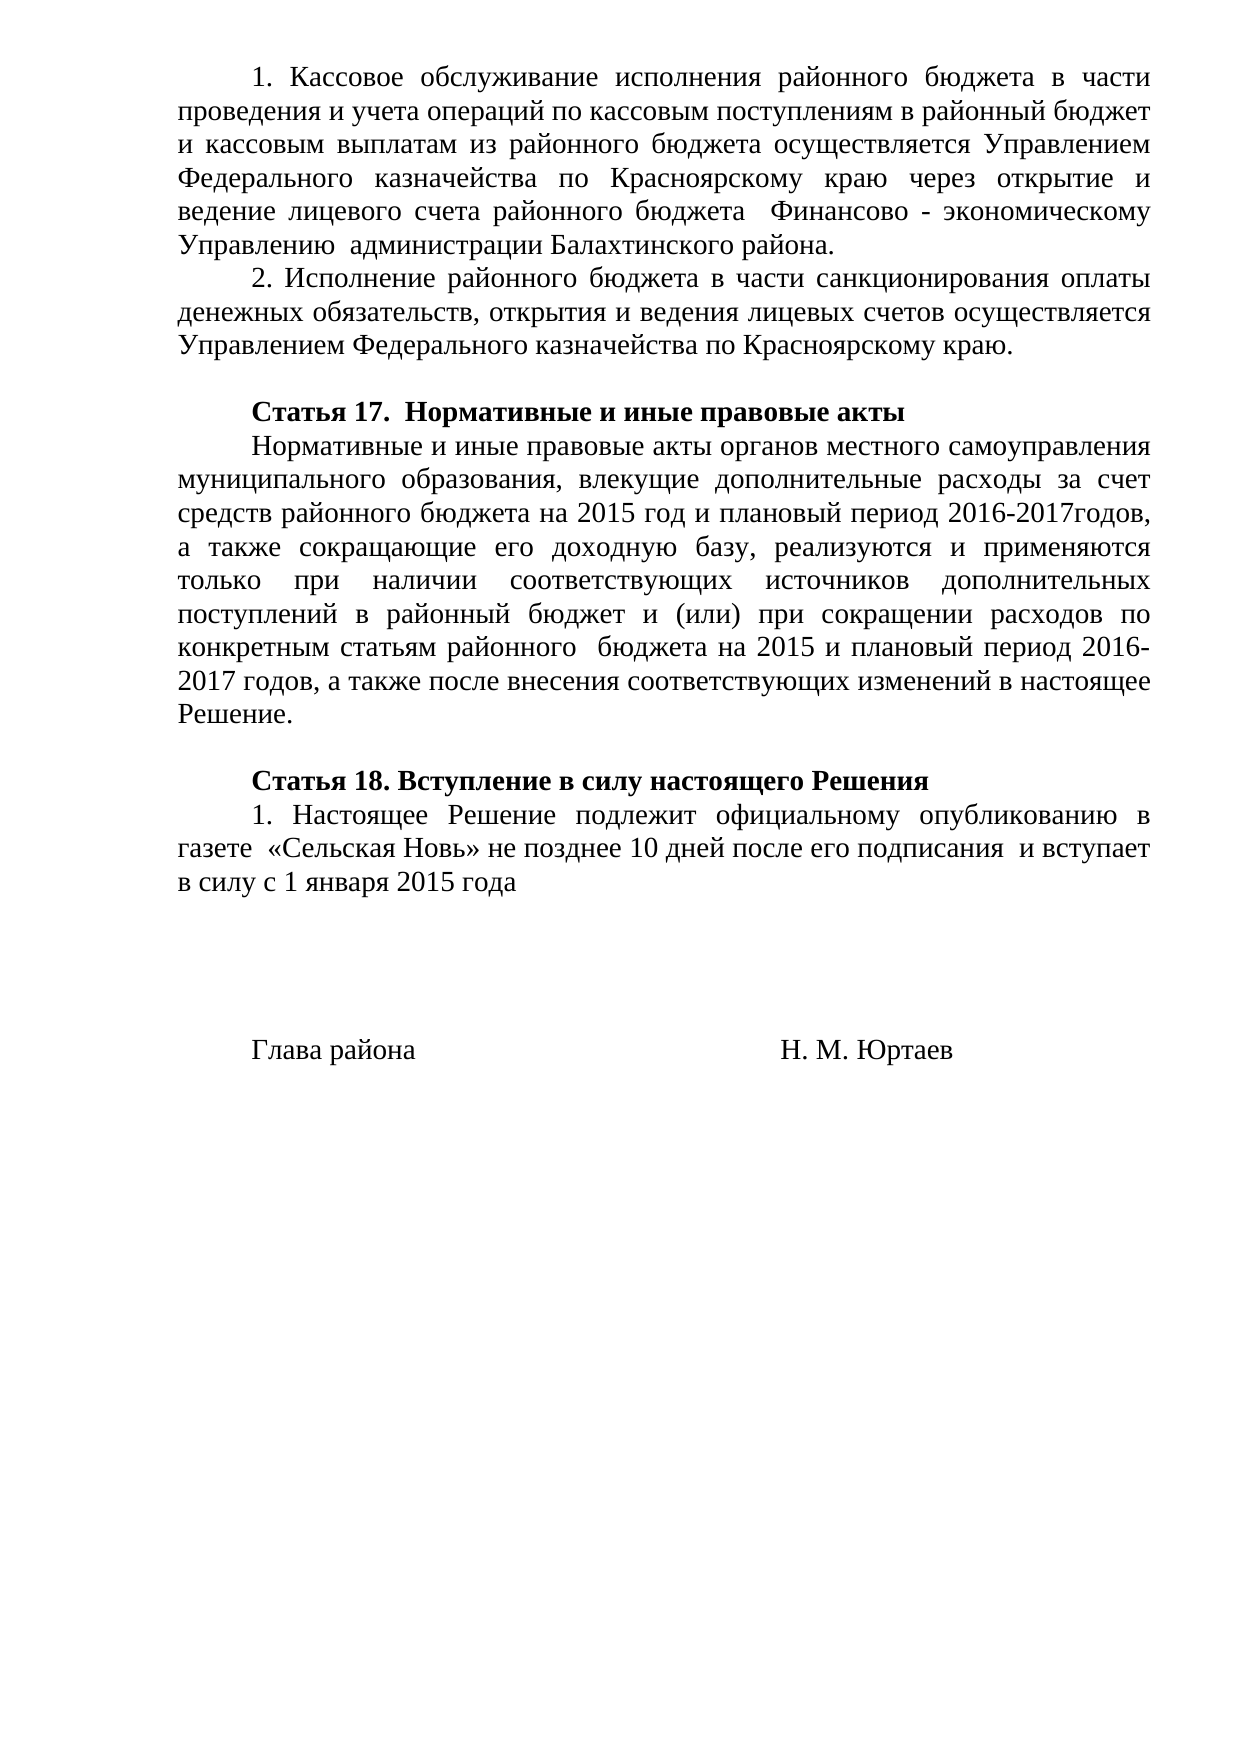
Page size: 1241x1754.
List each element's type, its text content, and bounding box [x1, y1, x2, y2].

text Глава района Н. М. Юртаев [177, 1032, 1152, 1065]
text 1. Настоящее Решение подлежит официальному опубликованию в газете «Сельская Новь» не позднее 10 дней после его подписания и вступает в силу с 1 января 2015 года [177, 797, 1152, 898]
text 1. Кассовое обслуживание исполнения районного бюджета в части проведения и учета операций по кассовым поступлениям в районный бюджет и кассовым выплатам из районного бюджета осуществляется Управлением Федерального казначейства по Красноярскому краю через открытие и ведение лицевого счета районного бюджета Финансово - экономическому Управлению администрации Балахтинского района. [177, 59, 1152, 260]
text Статья 17. Нормативные и иные правовые акты [177, 394, 1152, 428]
text 2. Исполнение районного бюджета в части санкционирования оплаты денежных обязательств, открытия и ведения лицевых счетов осуществляется Управлением Федерального казначейства по Красноярскому краю. [177, 260, 1152, 361]
text Нормативные и иные правовые акты органов местного самоуправления муниципального образования, влекущие дополнительные расходы за счет средств районного бюджета на 2015 год и плановый период 2016-2017годов, а также сокращающие его доходную базу, реализуются и применяются только при наличии соответствующих источников дополнительных поступлений в районный бюджет и (или) при сокращении расходов по конкретным статьям районного бюджета на 2015 и плановый период 2016-2017 годов, а также после внесения соответствующих изменений в настоящее Решение. [177, 428, 1152, 730]
text Статья 18. Вступление в силу настоящего Решения [177, 763, 1152, 797]
